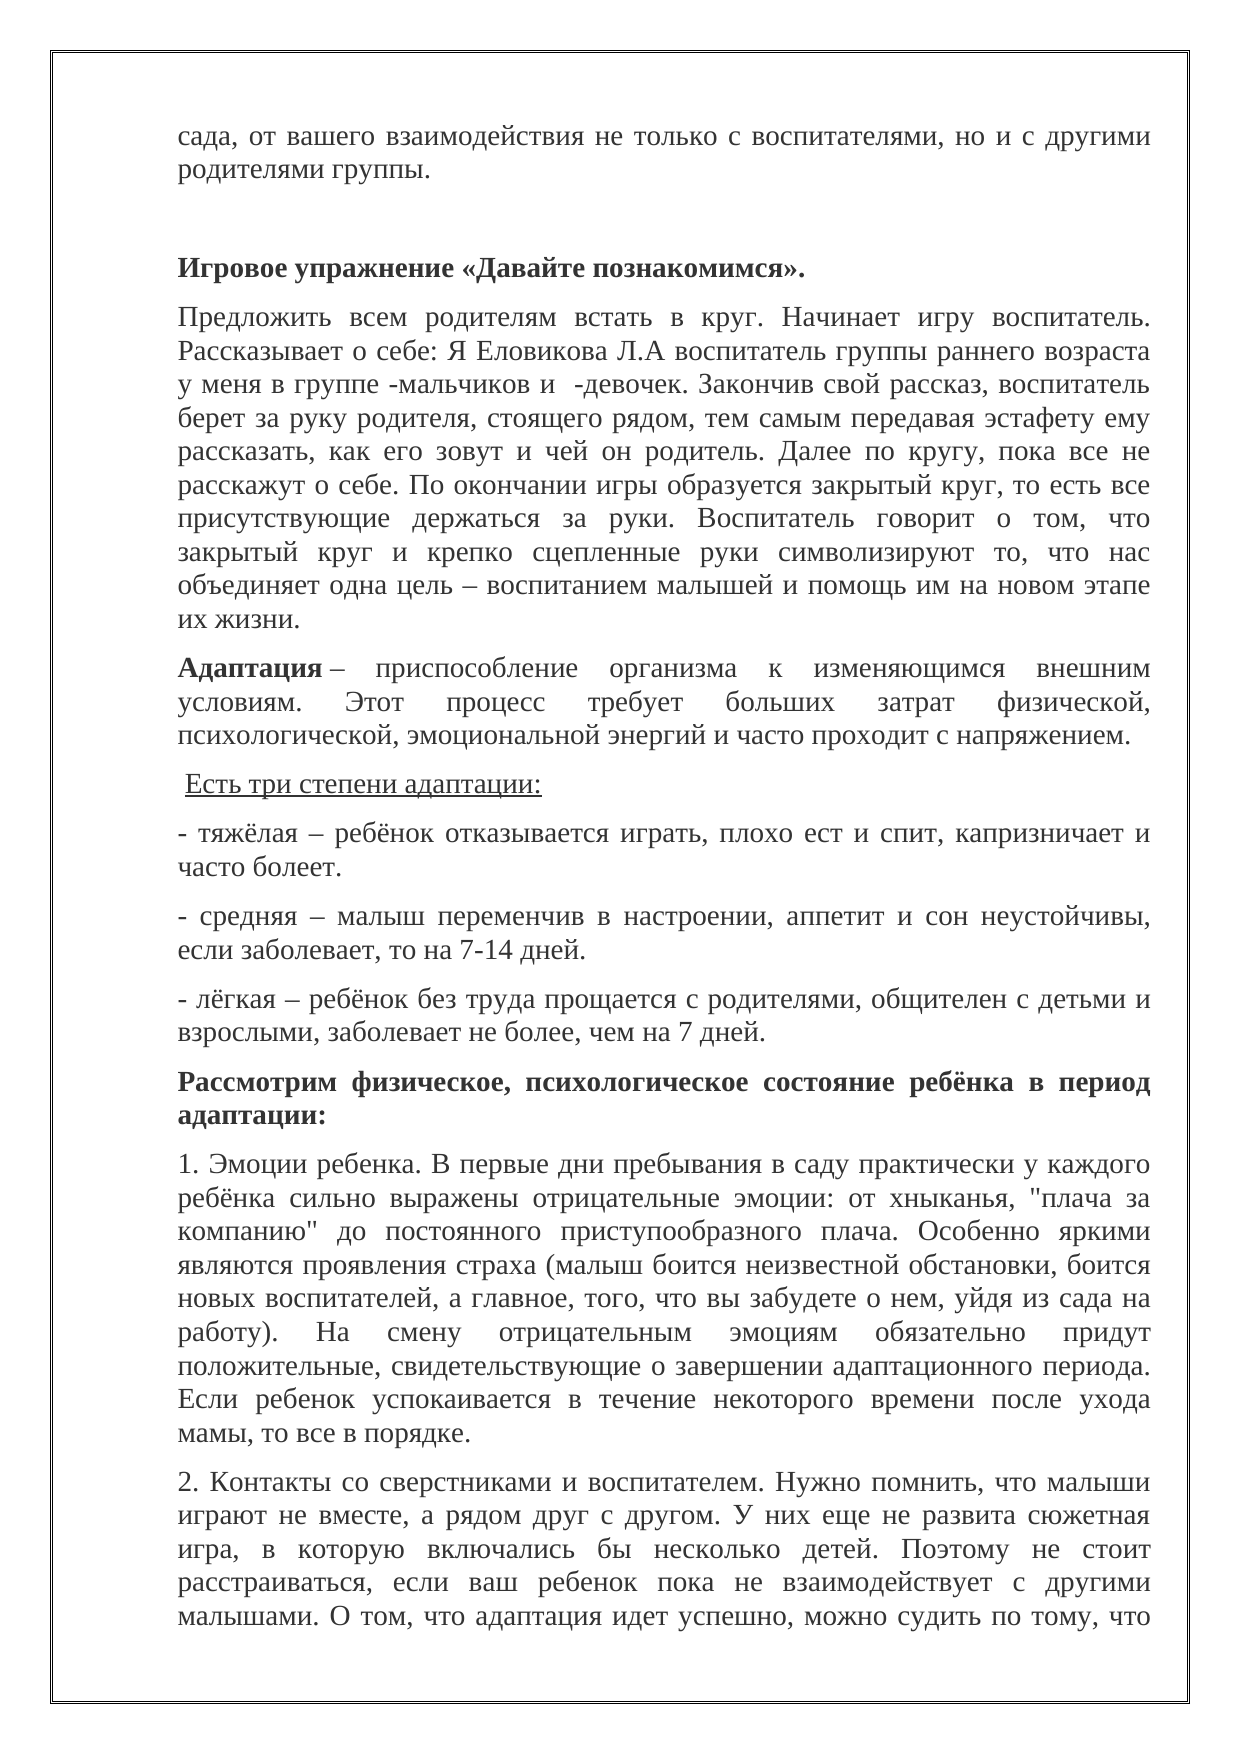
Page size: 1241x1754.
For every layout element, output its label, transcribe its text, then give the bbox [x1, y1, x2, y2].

text - тяжёлая – ребёнок отказывается играть, плохо ест и спит, капризничает и часто болеет. [177, 816, 1152, 883]
text - средняя – малыш переменчив в настроении, аппетит и сон неустойчивы, если заболевает, то на 7-14 дней. [177, 898, 1152, 965]
text Адаптация – приспособление организма к изменяющимся внешним условиям. Этот процесс требует больших затрат физической, психологической, эмоциональной энергий и часто проходит с напряжением. [177, 650, 1152, 751]
text Есть три степени адаптации: [177, 766, 1152, 800]
text Предложить всем родителям встать в круг. Начинает игру воспитатель. Рассказывает о себе: Я Еловикова Л.А воспитатель группы раннего возраста у меня в группе -мальчиков и -девочек. Закончив свой рассказ, воспитатель берет за руку родителя, стоящего рядом, тем самым передавая эстафету ему рассказать, как его зовут и чей он родитель. Далее по кругу, пока все не расскажут о себе. По окончании игры образуется закрытый круг, то есть все присутствующие держаться за руки. Воспитатель говорит о том, что закрытый круг и крепко сцепленные руки символизируют то, что нас объединяет одна цель – воспитанием малышей и помощь им на новом этапе их жизни. [177, 299, 1152, 634]
text - лёгкая – ребёнок без труда прощается с родителями, общителен с детьми и взрослыми, заболевает не более, чем на 7 дней. [177, 981, 1152, 1048]
text Рассмотрим физическое, психологическое состояние ребёнка в период адаптации: [177, 1064, 1152, 1131]
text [177, 1464, 1152, 1632]
text Игровое упражнение «Давайте познакомимся». [177, 250, 1152, 283]
text 1. Эмоции ребенка. В первые дни пребывания в саду практически у каждого ребёнка сильно выражены отрицательные эмоции: от хныканья, "плача за компанию" до постоянного приступообразного плача. Особенно яркими являются проявления страха (малыш боится неизвестной обстановки, боится новых воспитателей, а главное, того, что вы забудете о нем, уйдя из сада на работу). На смену отрицательным эмоциям обязательно придут положительные, свидетельствующие о завершении адаптационного периода. Если ребенок успокаивается в течение некоторого времени после ухода мамы, то все в порядке. [177, 1146, 1152, 1448]
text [177, 118, 1152, 185]
